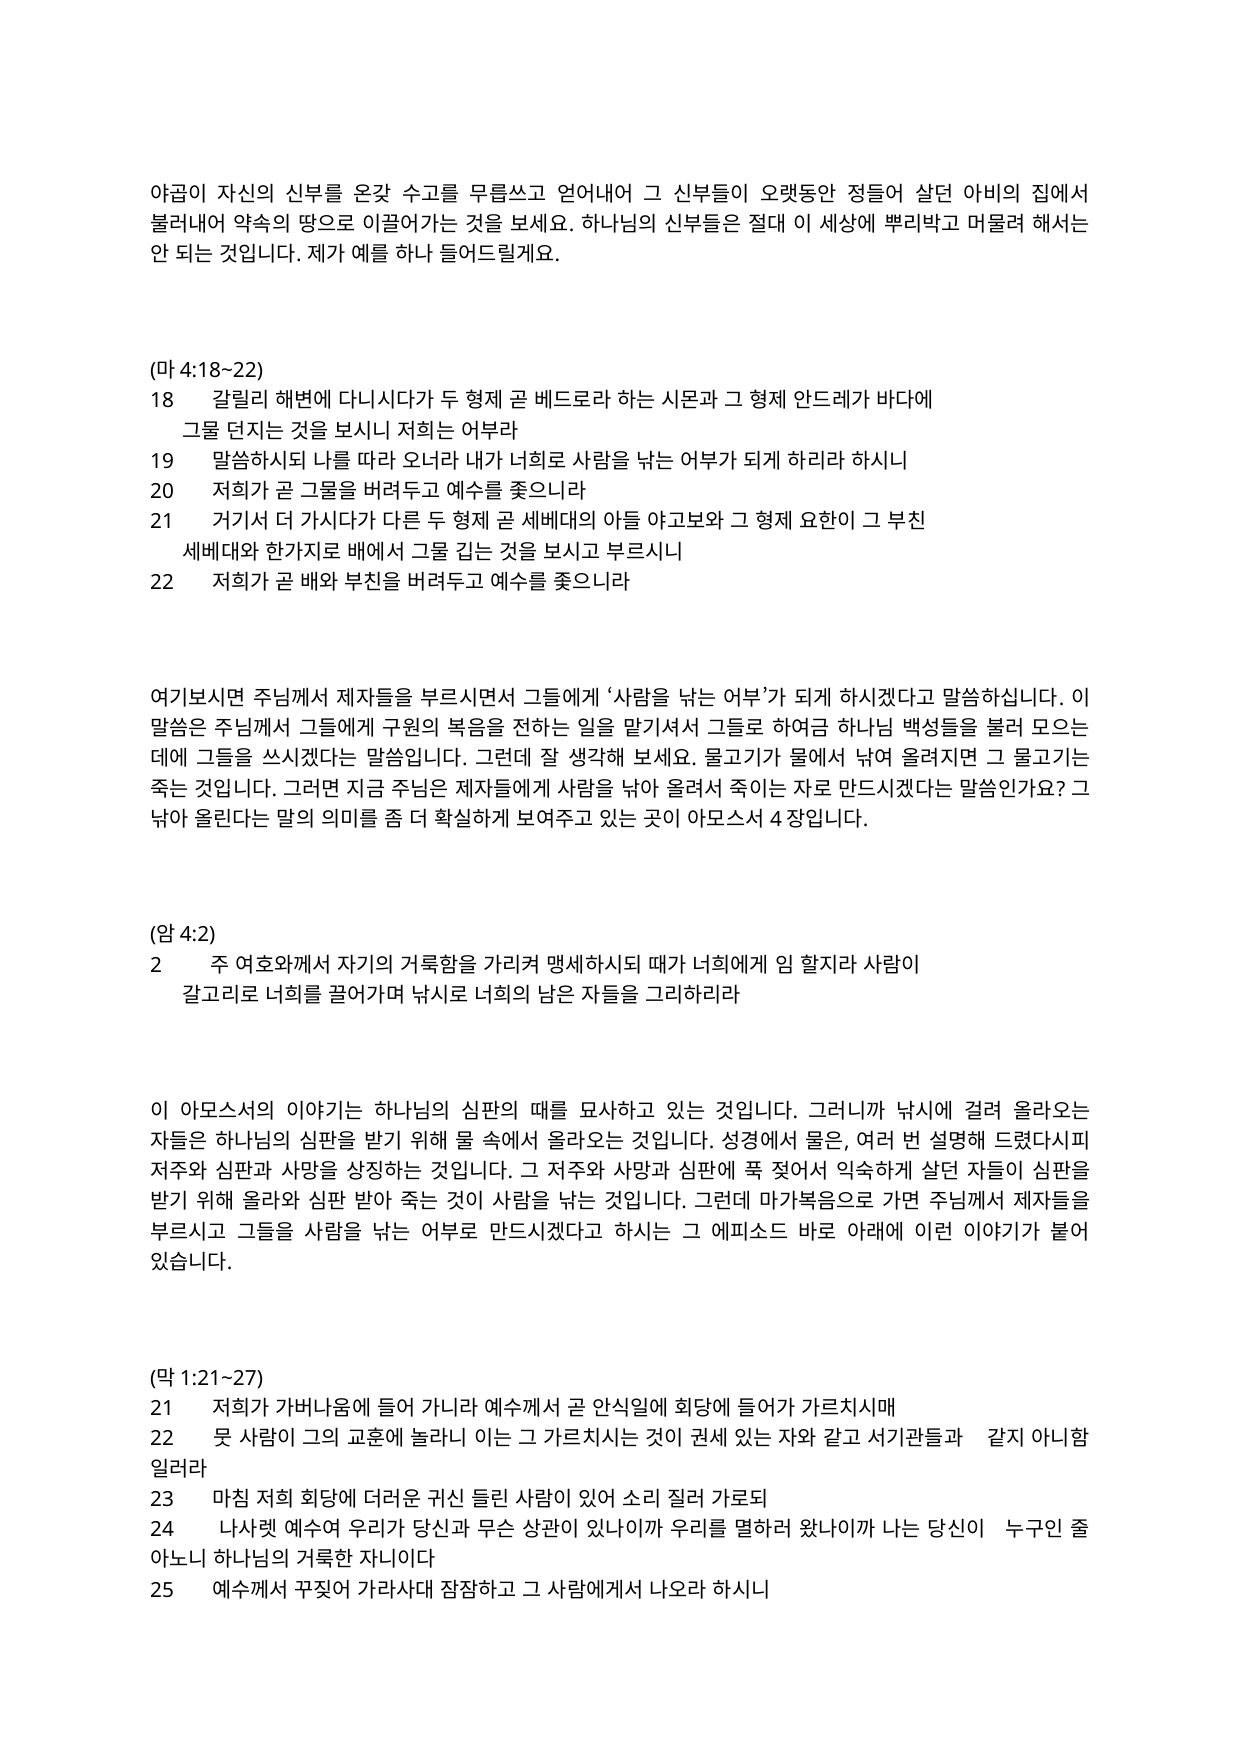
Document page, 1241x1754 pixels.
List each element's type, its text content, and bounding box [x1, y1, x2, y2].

text 2 주 여호와께서 자기의 거룩함을 가리켜 맹세하시되 때가 너희에게 임 할지라 사람이 [150, 948, 1090, 978]
text 20 저희가 곧 그물을 버려두고 예수를 좇으니라 [150, 474, 1090, 505]
text 21 저희가 가버나움에 들어 가니라 예수께서 곧 안식일에 회당에 들어가 가르치시매 [150, 1391, 1090, 1422]
text 갈고리로 너희를 끌어가며 낚시로 너희의 남은 자들을 그리하리라 [150, 978, 1090, 1008]
text 18 갈릴리 해변에 다니시다가 두 형제 곧 베드로라 하는 시몬과 그 형제 안드레가 바다에 [150, 384, 1090, 414]
text (마4:18~22) [150, 353, 1090, 384]
text 여기보시면 주님께서 제자들을 부르시면서 그들에게 ‘사람을 낚는 어부’가 되게 하시겠다고 말씀하십니다. 이 말씀은 주님께서 그들에게 구원의 복음을 전하는 일을 맡기셔서 그들로 하여금 하나님 백성들을 불러 모으는 데에 그들을 쓰시겠다는 말씀입니다. 그런데 잘 생각해 보세요. 물고기가 물에서 낚여 올려지면 그 물고기는 죽는 것입니다. 그러면 지금 주님은 제자들에게 사람을 낚아 올려서 죽이는 자로 만드시겠다는 말씀인가요? 그 낚아 올린다는 말의 의미를 좀 더 확실하게 보여주고 있는 곳이 아모스서 4장입니다. [150, 681, 1090, 832]
text 25 예수께서 꾸짖어 가라사대 잠잠하고 그 사람에게서 나오라 하시니 [150, 1573, 1090, 1603]
text 21 거기서 더 가시다가 다른 두 형제 곧 세베대의 아들 야고보와 그 형제 요한이 그 부친 [150, 505, 1090, 535]
text 야곱이 자신의 신부를 온갖 수고를 무릅쓰고 얻어내어 그 신부들이 오랫동안 정들어 살던 아비의 집에서 불러내어 약속의 땅으로 이끌어가는 것을 보세요. 하나님의 신부들은 절대 이 세상에 뿌리박고 머물려 해서는 안 되는 것입니다. 제가 예를 하나 들어드릴게요. [150, 177, 1090, 268]
text 이 아모스서의 이야기는 하나님의 심판의 때를 묘사하고 있는 것입니다. 그러니까 낚시에 걸려 올라오는 자들은 하나님의 심판을 받기 위해 물 속에서 올라오는 것입니다. 성경에서 물은, 여러 번 설명해 드렸다시피 저주와 심판과 사망을 상징하는 것입니다. 그 저주와 사망과 심판에 푹 젖어서 익숙하게 살던 자들이 심판을 받기 위해 올라와 심판 받아 죽는 것이 사람을 낚는 것입니다. 그런데 마가복음으로 가면 주님께서 제자들을 부르시고 그들을 사람을 낚는 어부로 만드시겠다고 하시는 그 에피소드 바로 아래에 이런 이야기가 붙어 있습니다. [150, 1094, 1090, 1276]
text 22 저희가 곧 배와 부친을 버려두고 예수를 좇으니라 [150, 565, 1090, 596]
text 23 마침 저희 회당에 더러운 귀신 들린 사람이 있어 소리 질러 가로되 [150, 1482, 1090, 1512]
text 그물 던지는 것을 보시니 저희는 어부라 [150, 414, 1090, 444]
text (막1:21~27) [150, 1361, 1090, 1391]
text 22 뭇 사람이 그의 교훈에 놀라니 이는 그 가르치시는 것이 권세 있는 자와 같고 서기관들과 같지 아니함 일러라 [150, 1422, 1090, 1482]
text 19 말씀하시되 나를 따라 오너라 내가 너희로 사람을 낚는 어부가 되게 하리라 하시니 [150, 444, 1090, 474]
text (암4:2) [150, 918, 1090, 948]
text 세베대와 한가지로 배에서 그물 깁는 것을 보시고 부르시니 [150, 535, 1090, 565]
text 24 나사렛 예수여 우리가 당신과 무슨 상관이 있나이까 우리를 멸하러 왔나이까 나는 당신이 누구인 줄 아노니 하나님의 거룩한 자니이다 [150, 1512, 1090, 1573]
